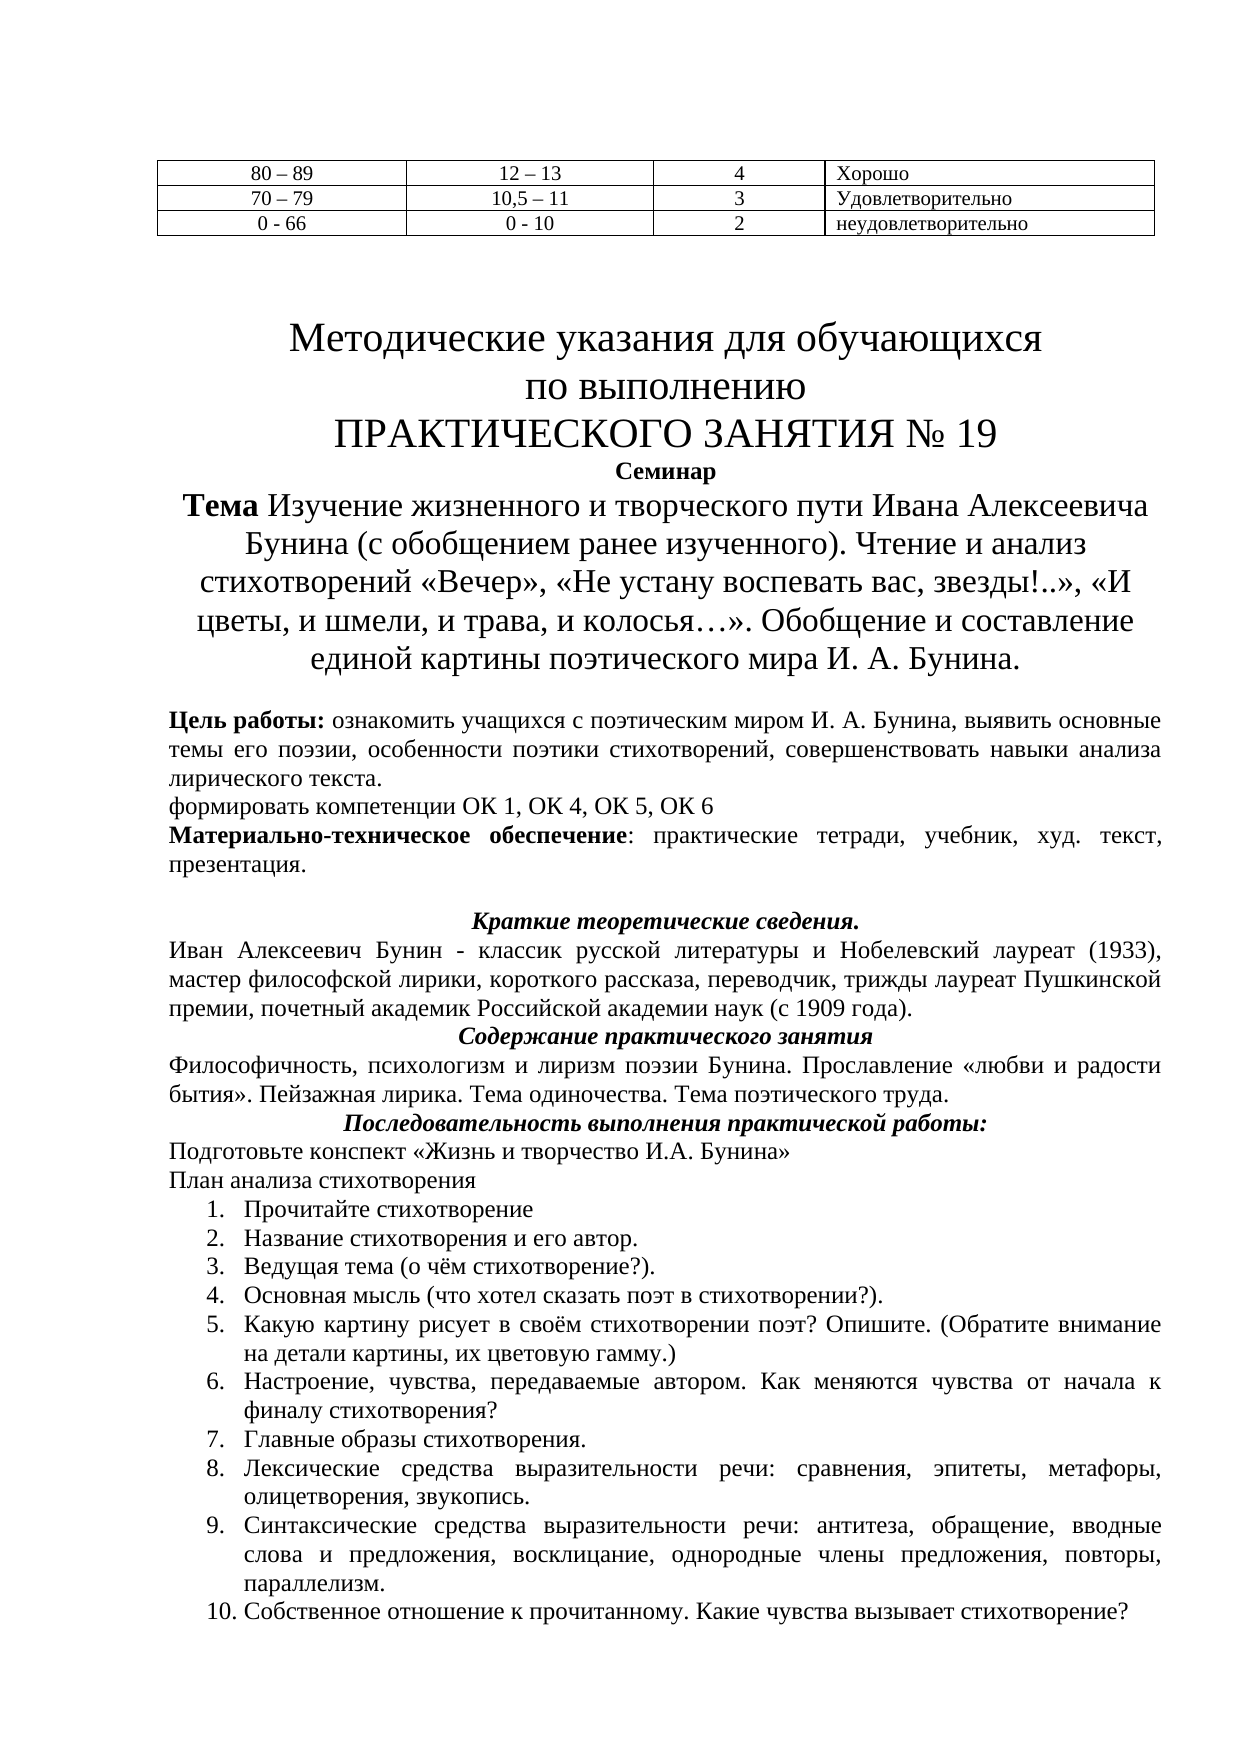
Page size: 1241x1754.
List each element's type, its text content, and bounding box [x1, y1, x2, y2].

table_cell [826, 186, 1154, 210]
text Краткие теоретические сведения. [169, 906, 1162, 935]
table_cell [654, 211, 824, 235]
text Философичность, психологизм и лиризм поэзии Бунина. Прославление «любви и радости бытия». Пейзажная лирика. Тема одиночества. Тема поэтического труда. [169, 1050, 1162, 1108]
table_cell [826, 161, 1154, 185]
list Главные образы стихотворения. [206, 1424, 1162, 1453]
text Тема Изучение жизненного и творческого пути Ивана Алексеевича Бунина (с обобщением ранее изученного). Чтение и анализ стихотворений «Вечер», «Не устану воспевать вас, звезды!..», «И цветы, и шмели, и трава, и колосья…». Обобщение и составление единой картины поэтического мира И. А. Бунина. [169, 485, 1162, 676]
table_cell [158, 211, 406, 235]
list Синтаксические средства выразительности речи: антитеза, обращение, вводные слова и предложения, восклицание, однородные члены предложения, повторы, параллелизм. [206, 1510, 1162, 1596]
text Иван Алексеевич Бунин - классик русской литературы и Нобелевский лауреат (1933), мастер философской лирики, короткого рассказа, переводчик, трижды лауреат Пушкинской премии, почетный академик Российской академии наук (с 1909 года). [169, 935, 1162, 1021]
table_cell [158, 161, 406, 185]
text Семинар [169, 456, 1162, 485]
text по выполнению [169, 360, 1162, 408]
text Цель работы: ознакомить учащихся с поэтическим миром И. А. Бунина, выявить основные темы его поэзии, особенности поэтики стихотворений, совершенствовать навыки анализа лирического текста. [169, 705, 1162, 791]
text ПРАКТИЧЕСКОГО ЗАНЯТИЯ № 19 [169, 408, 1162, 456]
list Ведущая тема (о чём стихотворение?). [206, 1251, 1162, 1280]
list Лексические средства выразительности речи: сравнения, эпитеты, метафоры, олицетворения, звукопись. [206, 1453, 1162, 1510]
text Последовательность выполнения практической работы: [169, 1108, 1162, 1136]
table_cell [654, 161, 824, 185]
text Материально-техническое обеспечение: практические тетради, учебник, худ. текст, презентация. [169, 820, 1162, 878]
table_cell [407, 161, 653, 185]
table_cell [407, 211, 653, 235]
list Собственное отношение к прочитанному. Какие чувства вызывает стихотворение? [206, 1596, 1162, 1625]
list Основная мысль (что хотел сказать поэт в стихотворении?). [206, 1280, 1162, 1309]
text План анализа стихотворения [169, 1165, 1162, 1194]
list Название стихотворения и его автор. [206, 1223, 1162, 1251]
text Методические указания для обучающихся [169, 312, 1162, 360]
text Содержание практического занятия [169, 1021, 1162, 1050]
text Подготовьте конспект «Жизнь и творчество И.А. Бунина» [169, 1136, 1162, 1165]
list Какую картину рисует в своём стихотворении поэт? Опишите. (Обратите внимание на детали картины, их цветовую гамму.) [206, 1309, 1162, 1366]
list Прочитайте стихотворение [206, 1194, 1162, 1223]
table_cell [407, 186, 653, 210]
text формировать компетенции ОК 1, ОК 4, ОК 5, ОК 6 [169, 791, 1162, 820]
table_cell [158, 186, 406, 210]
list Настроение, чувства, передаваемые автором. Как меняются чувства от начала к финалу стихотворения? [206, 1366, 1162, 1424]
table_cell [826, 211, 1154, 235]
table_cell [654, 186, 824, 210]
